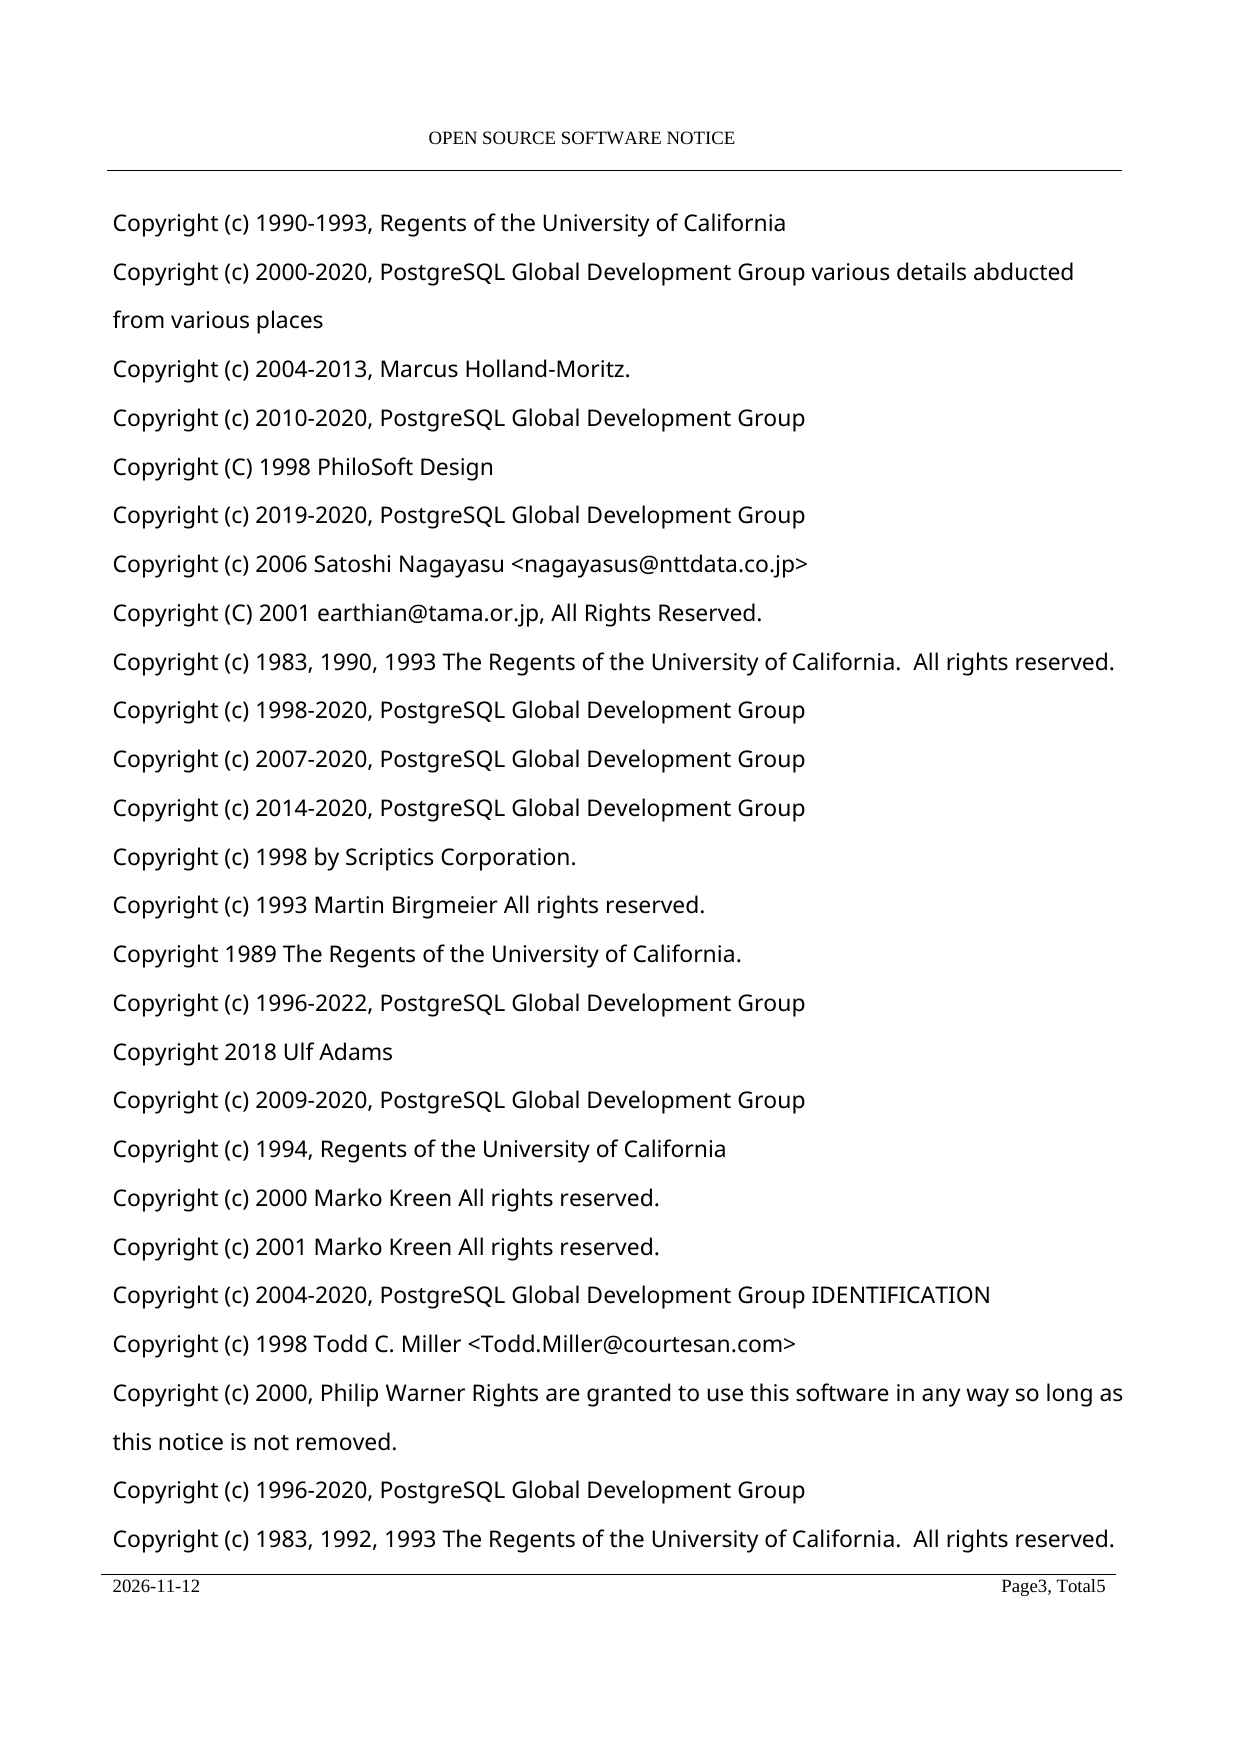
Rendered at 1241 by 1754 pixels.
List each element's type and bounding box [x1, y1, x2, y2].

text [112, 206, 1128, 1555]
